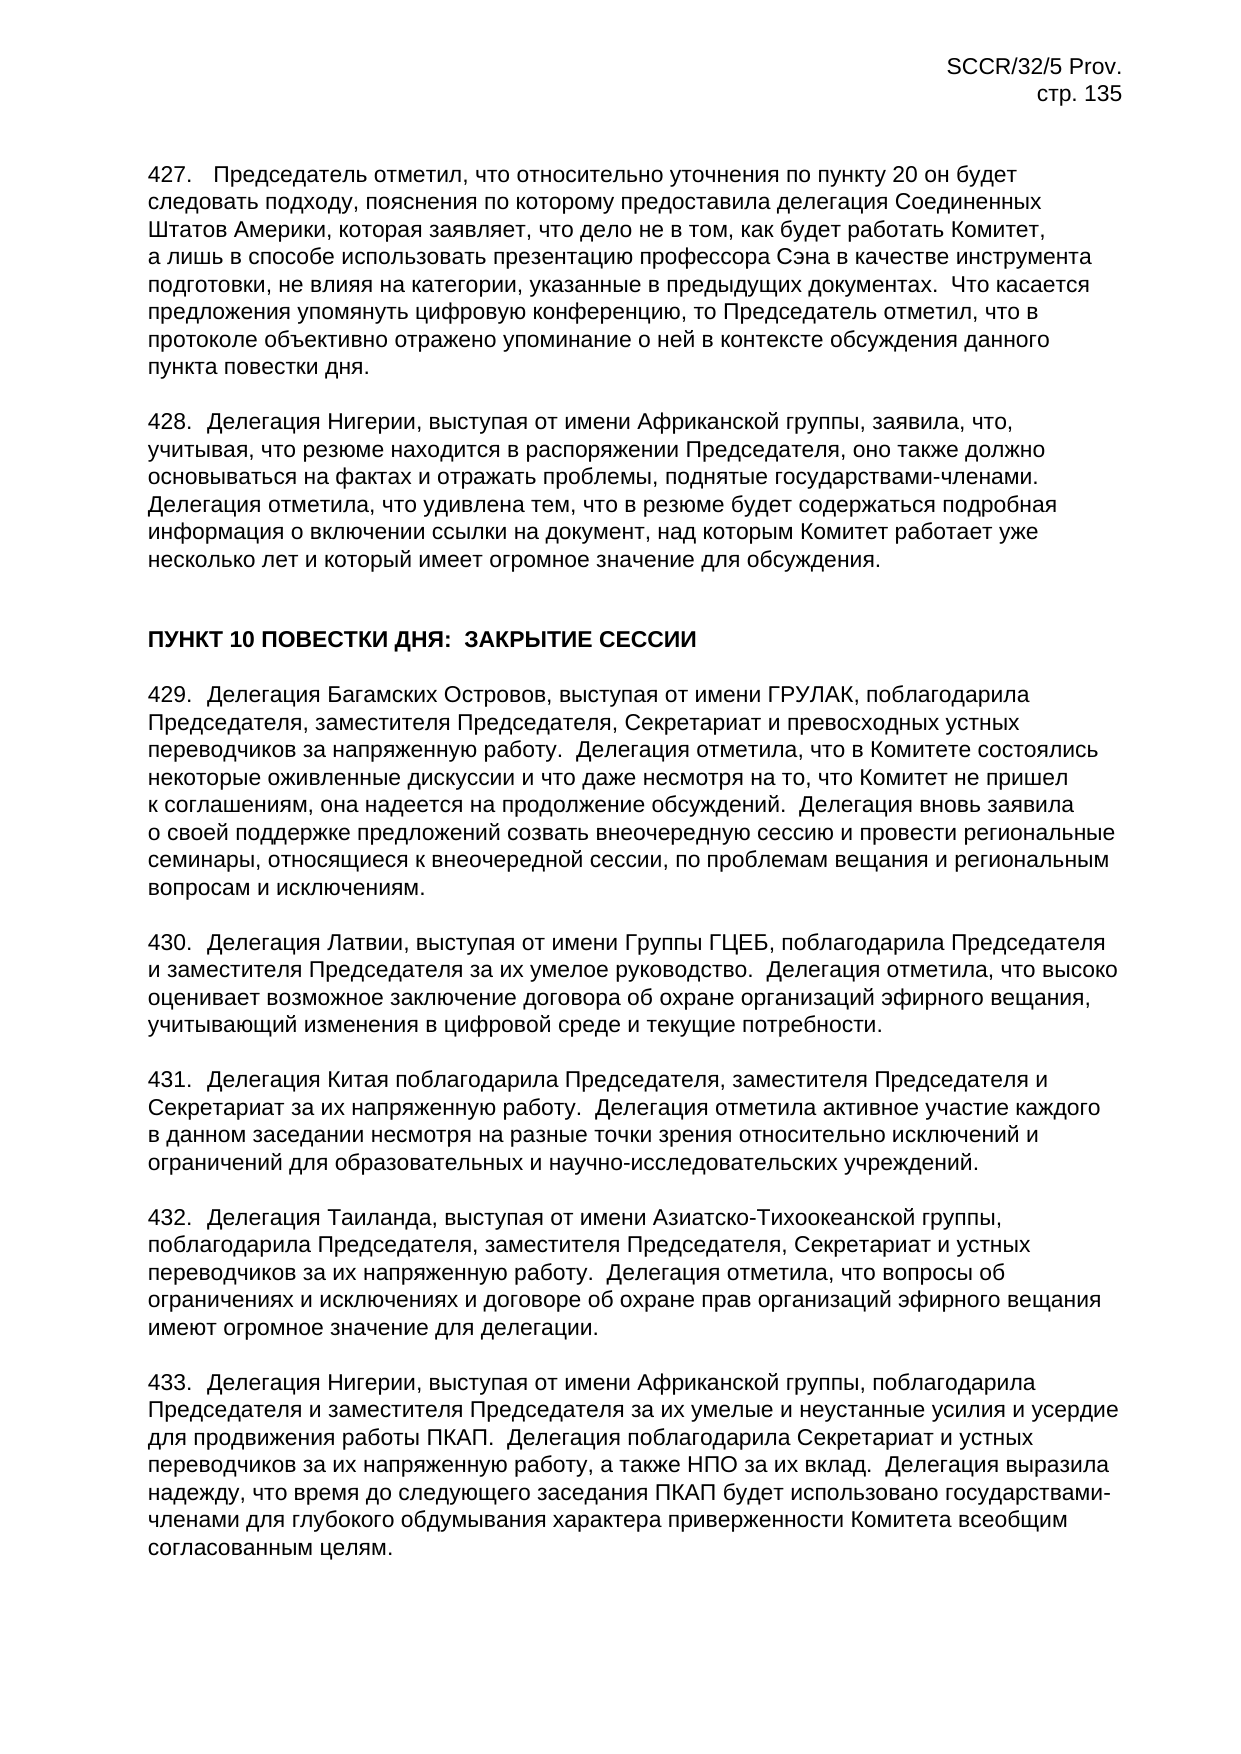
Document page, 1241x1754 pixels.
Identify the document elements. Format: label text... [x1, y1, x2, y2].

list Делегация Латвии, выступая от имени Группы ГЦЕБ, поблагодарила Председателя и заместителя Председателя за их умелое руководство. Делегация отметила, что высоко оценивает возможное заключение договора об охране организаций эфирного вещания, учитывающий изменения в цифровой среде и текущие потребности. [148, 927, 1122, 1037]
list Делегация Нигерии, выступая от имени Африканской группы, поблагодарила Председателя и заместителя Председателя за их умелые и неустанные усилия и усердие для продвижения работы ПКАП. Делегация поблагодарила Секретариат и устных переводчиков за их напряженную работу, а также НПО за их вклад. Делегация выразила надежду, что время до следующего заседания ПКАП будет использовано государствами-членами для глубокого обдумывания характера приверженности Комитета всеобщим согласованным целям. [148, 1367, 1122, 1560]
list Делегация Нигерии, выступая от имени Африканской группы, заявила, что, учитывая, что резюме находится в распоряжении Председателя, оно также должно основываться на фактах и отражать проблемы, поднятые государствами-членами. Делегация отметила, что удивлена тем, что в резюме будет содержаться подробная информация о включении ссылки на документ, над которым Комитет работает уже несколько лет и который имеет огромное значение для обсуждения. [148, 407, 1122, 572]
list Председатель отметил, что относительно уточнения по пункту 20 он будет следовать подходу, пояснения по которому предоставила делегация Соединенных Штатов Америки, которая заявляет, что дело не в том, как будет работать Комитет, а лишь в способе использовать презентацию профессора Сэна в качестве инструмента подготовки, не влияя на категории, указанные в предыдущих документах. Что касается предложения упомянуть цифровую конференцию, то Председатель отметил, что в протоколе объективно отражено упоминание о ней в контексте обсуждения данного пункта повестки дня. [148, 160, 1122, 380]
list Делегация Таиланда, выступая от имени Азиатско-Тихоокеанской группы, поблагодарила Председателя, заместителя Председателя, Секретариат и устных переводчиков за их напряженную работу. Делегация отметила, что вопросы об ограничениях и исключениях и договоре об охране прав организаций эфирного вещания имеют огромное значение для делегации. [148, 1202, 1122, 1340]
list Делегация Багамских Островов, выступая от имени ГРУЛАК, поблагодарила Председателя, заместителя Председателя, Секретариат и превосходных устных переводчиков за напряженную работу. Делегация отметила, что в Комитете состоялись некоторые оживленные дискуссии и что даже несмотря на то, что Комитет не пришел к соглашениям, она надеется на продолжение обсуждений. Делегация вновь заявила о своей поддержке предложений созвать внеочередную сессию и провести региональные семинары, относящиеся к внеочередной сессии, по проблемам вещания и региональным вопросам и исключениям. [148, 680, 1122, 900]
text ПУНКТ 10 ПОВЕСТКИ ДНЯ: ЗАКРЫТИЕ СЕССИИ [148, 625, 1122, 652]
list Делегация Китая поблагодарила Председателя, заместителя Председателя и Секретариат за их напряженную работу. Делегация отметила активное участие каждого в данном заседании несмотря на разные точки зрения относительно исключений и ограничений для образовательных и научно-исследовательских учреждений. [148, 1065, 1122, 1175]
